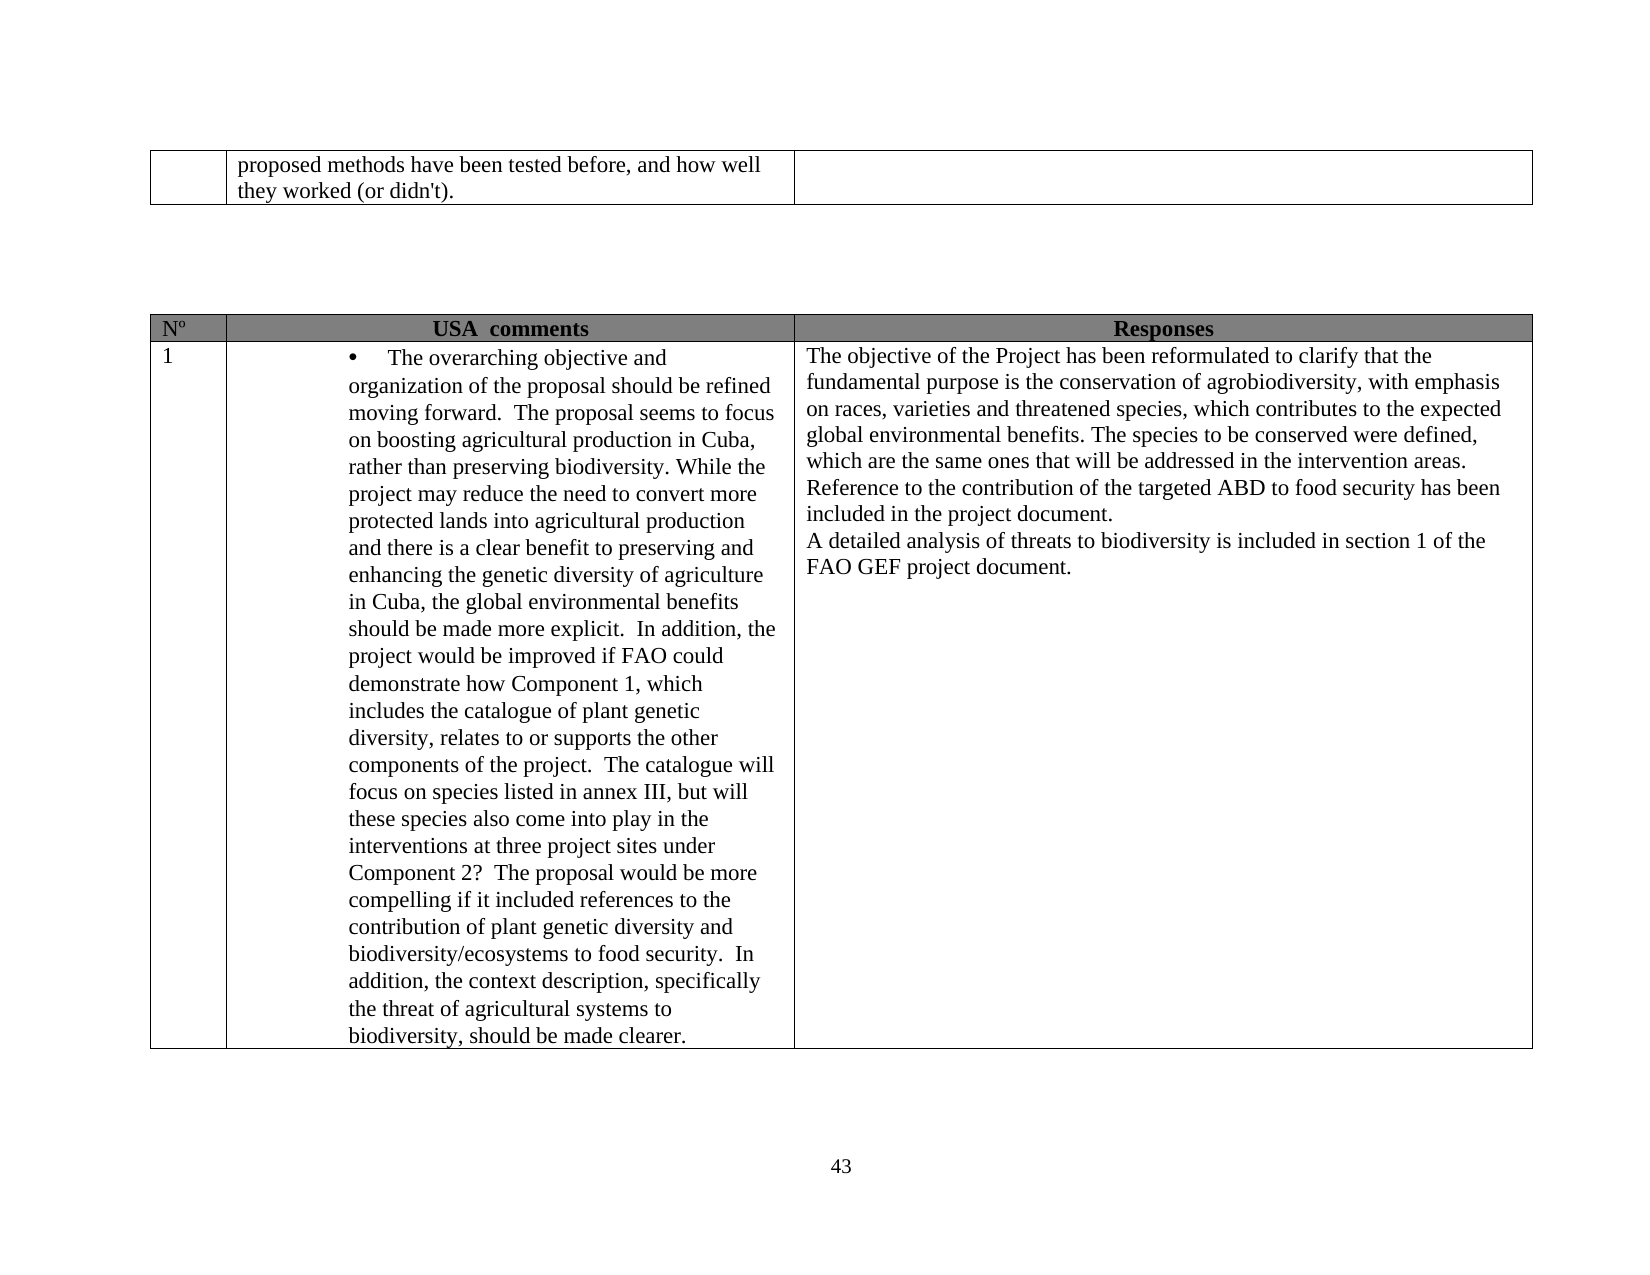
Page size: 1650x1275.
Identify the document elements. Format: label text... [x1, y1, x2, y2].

table_cell 1 [151, 342, 226, 1048]
table_header USA comments [227, 315, 794, 341]
table_cell 19 [151, 151, 226, 204]
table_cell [227, 342, 794, 1048]
table_header Nº [151, 315, 226, 341]
table_header Responses [795, 315, 1532, 341]
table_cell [795, 342, 1532, 1048]
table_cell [227, 151, 794, 204]
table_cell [795, 151, 1532, 204]
